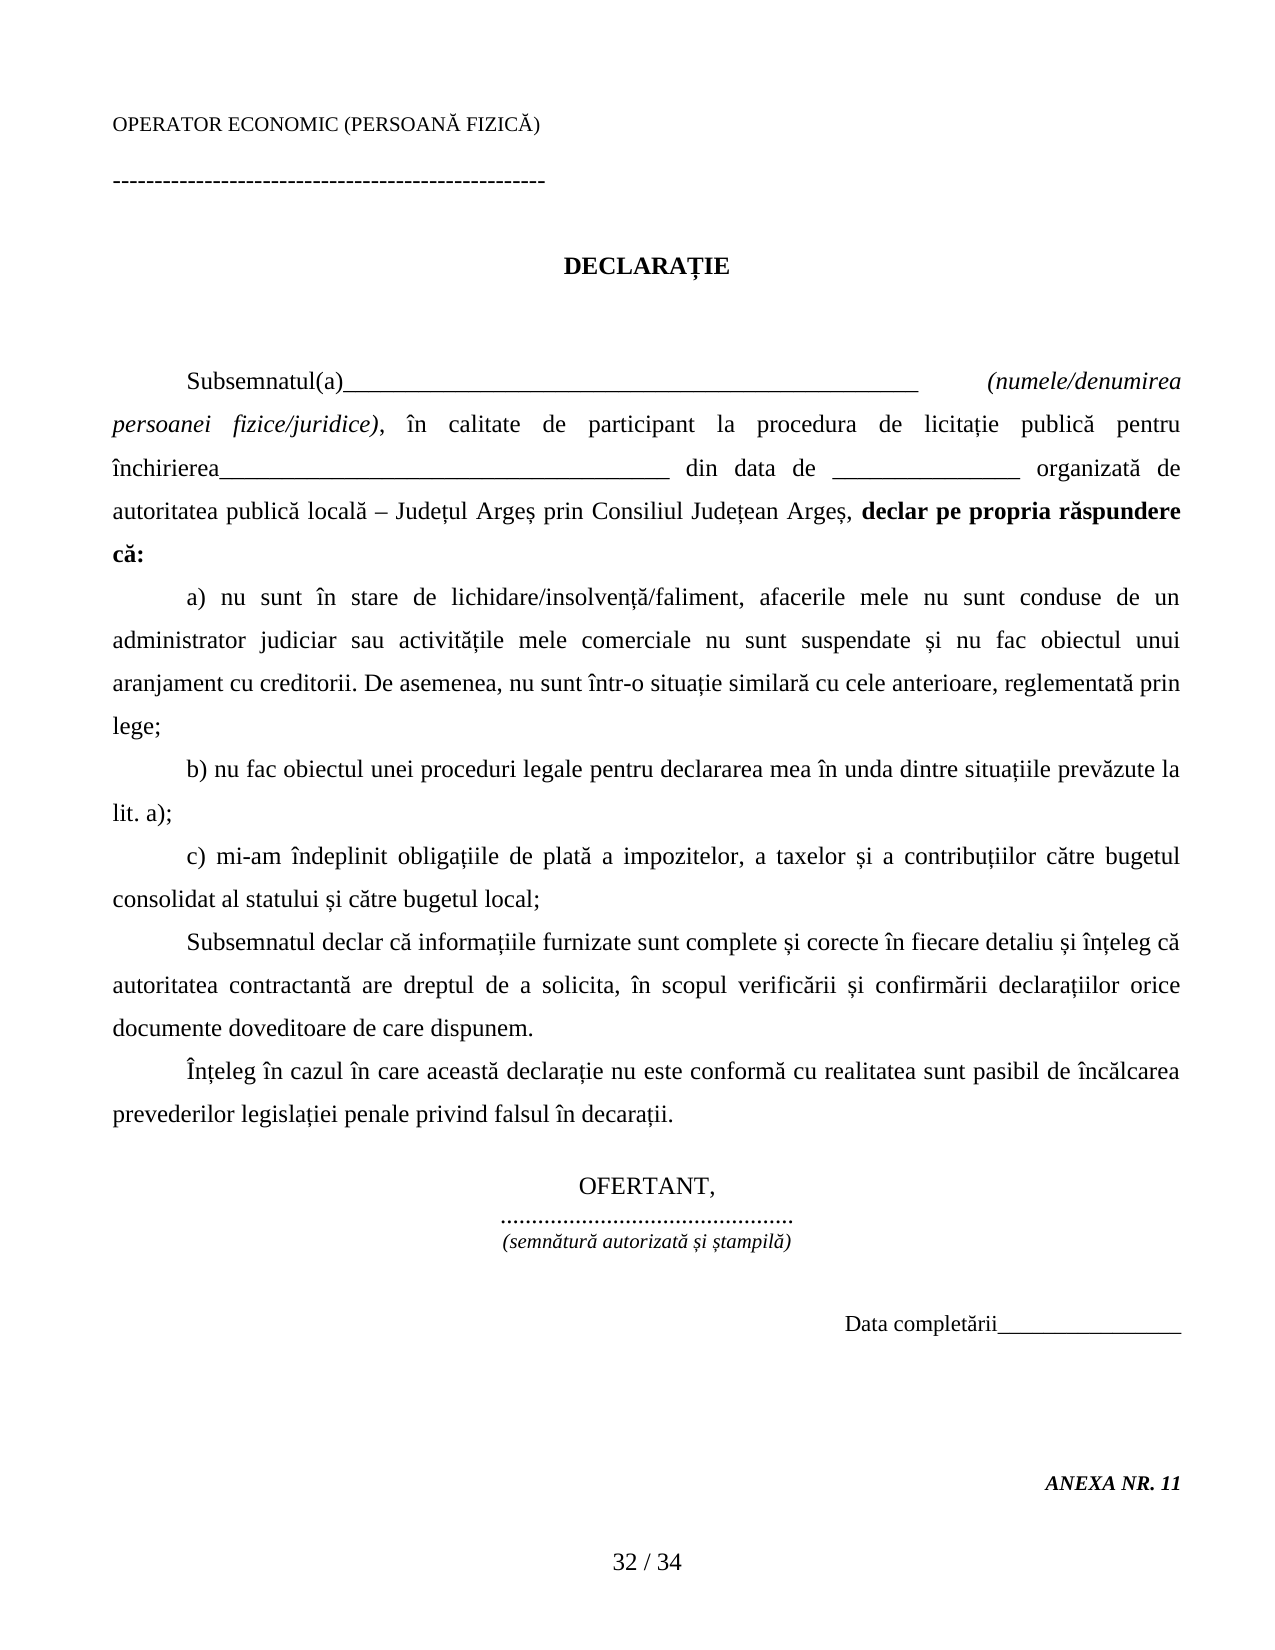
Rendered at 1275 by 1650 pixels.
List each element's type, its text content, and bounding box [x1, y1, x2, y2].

text OPERATOR ECONOMIC (PERSOANĂ FIZICĂ) [112, 112, 1181, 136]
text OFERTANT, [112, 1171, 1181, 1200]
text a) nu sunt în stare de lichidare/insolvență/faliment, afacerile mele nu sunt conduse de un administrator judiciar sau activitățile mele comerciale nu sunt suspendate și nu fac obiectul unui aranjament cu creditorii. De asemenea, nu sunt într-o situație similară cu cele anterioare, reglementată prin lege; [112, 582, 1181, 740]
text ANEXA NR. 11 [112, 1471, 1181, 1495]
text DECLARAȚIE [112, 251, 1181, 280]
text Data completării________________ [112, 1310, 1181, 1337]
text Subsemnatul declar că informațiile furnizate sunt complete și corecte în fiecare detaliu și înțeleg că autoritatea contractantă are dreptul de a solicita, în scopul verificării și confirmării declarațiilor orice documente doveditoare de care dispunem. [112, 927, 1181, 1042]
text Înțeleg în cazul în care această declarație nu este conformă cu realitatea sunt pasibil de încălcarea prevederilor legislației penale privind falsul în decarații. [112, 1056, 1181, 1128]
text c) mi-am îndeplinit obligațiile de plată a impozitelor, a taxelor și a contribuțiilor către bugetul consolidat al statului și către bugetul local; [112, 841, 1181, 913]
text ---------------------------------------------------- [112, 165, 1181, 194]
text Subsemnatul(a)______________________________________________ (numele/denumirea persoanei fizice/juridice), în calitate de participant la procedura de licitație publică pentru închirierea____________________________________ din data de _______________ organizată de autoritatea publică locală – Județul Argeș prin Consiliul Județean Argeș, declar pe propria răspundere că: [112, 366, 1181, 568]
text (semnătură autorizată și ștampilă) [112, 1229, 1181, 1253]
text b) nu fac obiectul unei proceduri legale pentru declararea mea în unda dintre situațiile prevăzute la lit. a); [112, 754, 1181, 826]
text ............................................... [112, 1200, 1181, 1229]
